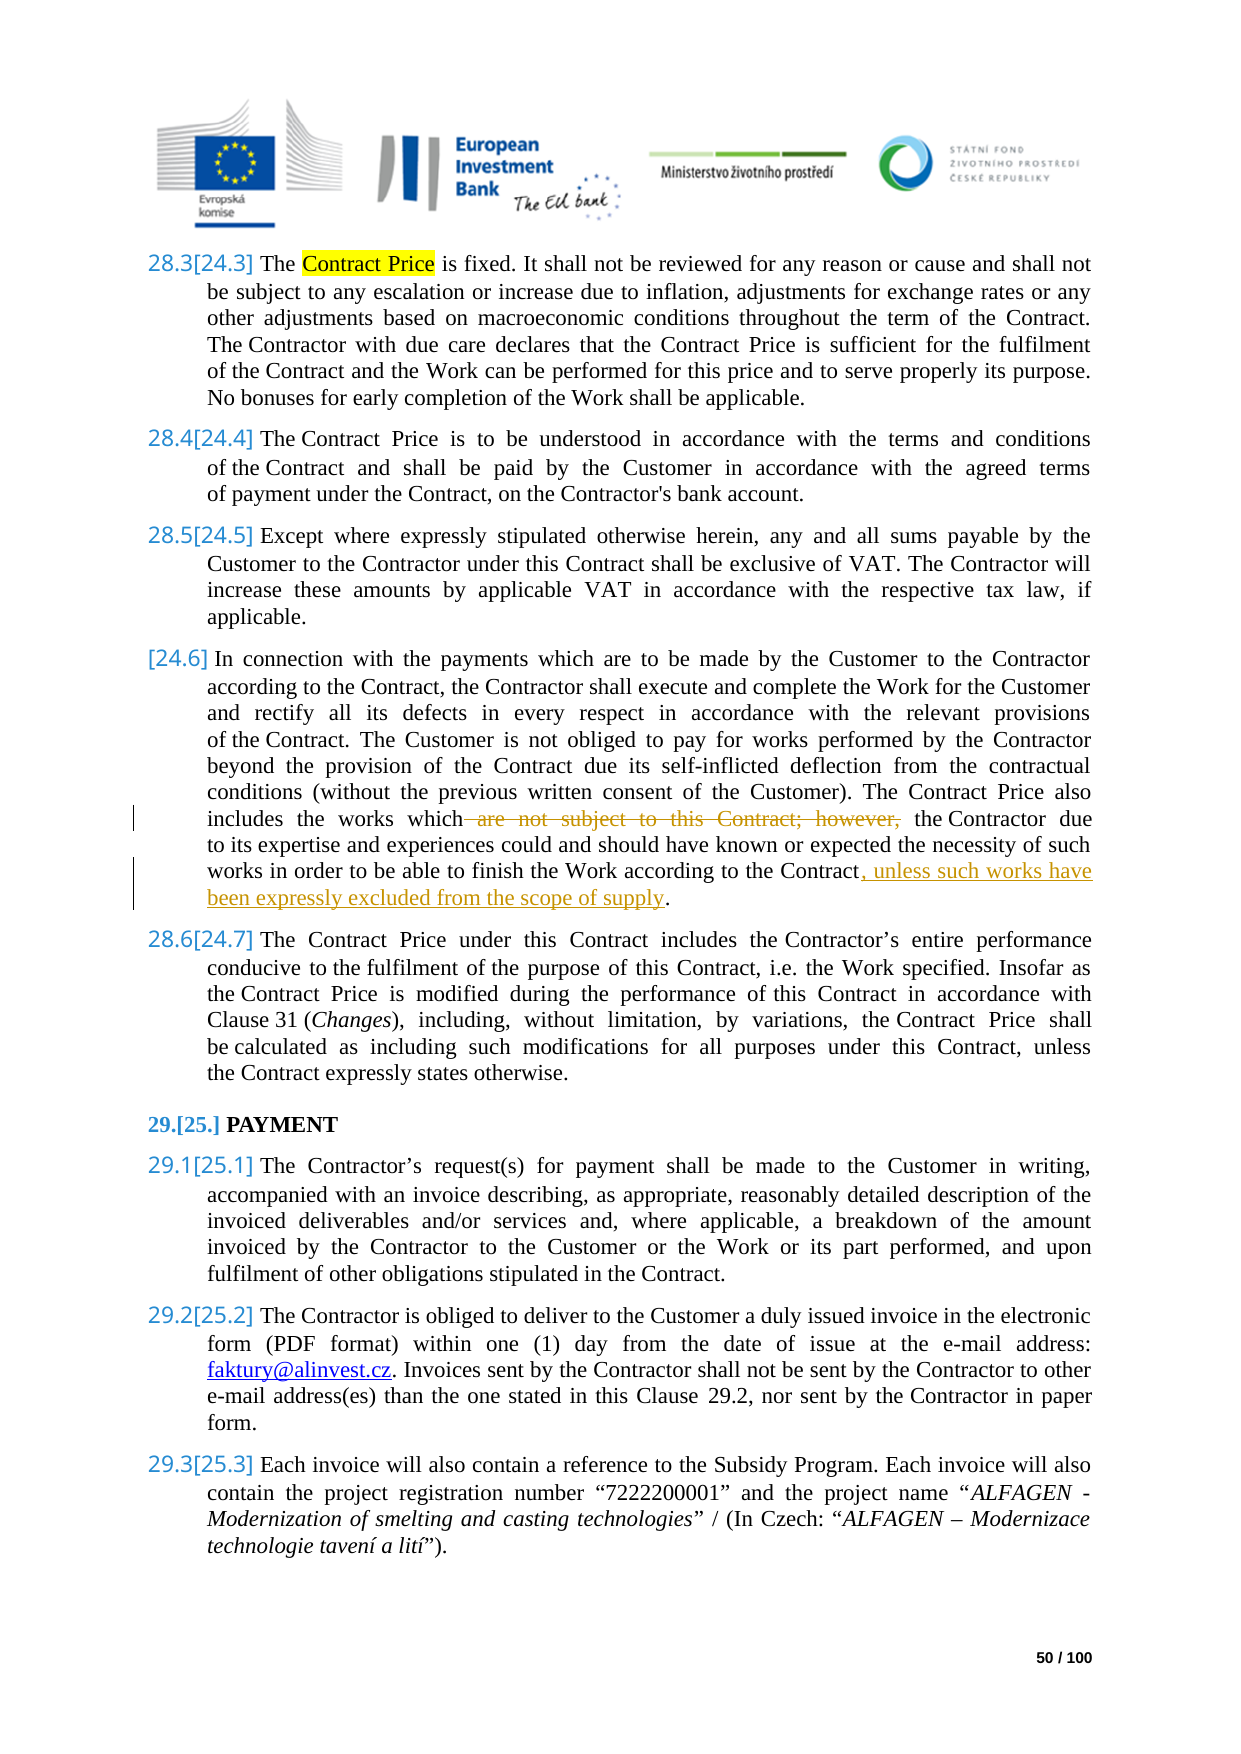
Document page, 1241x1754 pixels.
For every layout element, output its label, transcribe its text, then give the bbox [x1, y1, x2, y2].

text The Contractor is obliged to deliver to the Customer a duly issued invoice in the electronic form (PDF format) within one (1) day from the date of issue at the e-mail address: faktury@alinvest.cz. Invoices sent by the Contractor shall not be sent by the Contractor to other e-mail address(es) than the one stated in this Clause 28.2, nor sent by the Contractor in paper form. [148, 1299, 1092, 1435]
text The Contract Price under this Contract includes the Contractor’s entire performance conducive to the fulfilment of the purpose of this Contract, i.e. the Work specified. Insofar as the Contract Price is modified during the performance of this Contract in accordance with Clause 30 (Changes), including, without limitation, by variations, the Contract Price shall be calculated as including such modifications for all purposes under this Contract, unless the Contract expressly states otherwise. [148, 923, 1092, 1086]
text Except where expressly stipulated otherwise herein, any and all sums payable by the Customer to the Contractor under this Contract shall be exclusive of VAT. The Contractor will increase these amounts by applicable VAT in accordance with the respective tax law, if applicable. [148, 519, 1092, 629]
text The Contract Price is fixed. It shall not be reviewed for any reason or cause and shall not be subject to any escalation or increase due to inflation, adjustments for exchange rates or any other adjustments based on macroeconomic conditions throughout the term of the Contract. The Contractor with due care declares that the Contract Price is sufficient for the fulfilment of the Contract and the Work can be performed for this price and to serve properly its purpose. No bonuses for early completion of the Work shall be applicable. [148, 247, 1092, 410]
text The Contract Price is to be understood in accordance with the terms and conditions of the Contract and shall be paid by the Customer in accordance with the agreed terms of payment under the Contract, on the Contractor's bank account. [148, 422, 1092, 506]
text Each invoice will also contain a reference to the Subsidy Program. Each invoice will also contain the project registration number “7222200001” and the project name “ALFAGEN - Modernization of smelting and casting technologies” / (In Czech: “ALFAGEN – Modernizace technologie tavení a lití”). [148, 1448, 1092, 1558]
text In connection with the payments which are to be made by the Customer to the Contractor according to the Contract, the Contractor shall execute and complete the Work for the Customer and rectify all its defects in every respect in accordance with the relevant provisions of the Contract. The Customer is not obliged to pay for works performed by the Contractor beyond the provision of the Contract due its self-inflicted deflection from the contractual conditions (without the previous written consent of the Customer). The Contract Price also includes the works which the Contractor due to its expertise and experiences could and should have known or expected the necessity of such works in order to be able to finish the Work according to the Contract. [148, 642, 1092, 910]
text The Contractor’s request(s) for payment shall be made to the Customer in writing, accompanied with an invoice describing, as appropriate, reasonably detailed description of the invoiced deliverables and/or services and, where applicable, a breakdown of the amount invoiced by the Contractor to the Customer or the Work or its part performed, and upon fulfilment of other obligations stipulated in the Contract. [148, 1149, 1092, 1286]
picture [147, 87, 1093, 235]
subtitle Payment [148, 1111, 1092, 1137]
